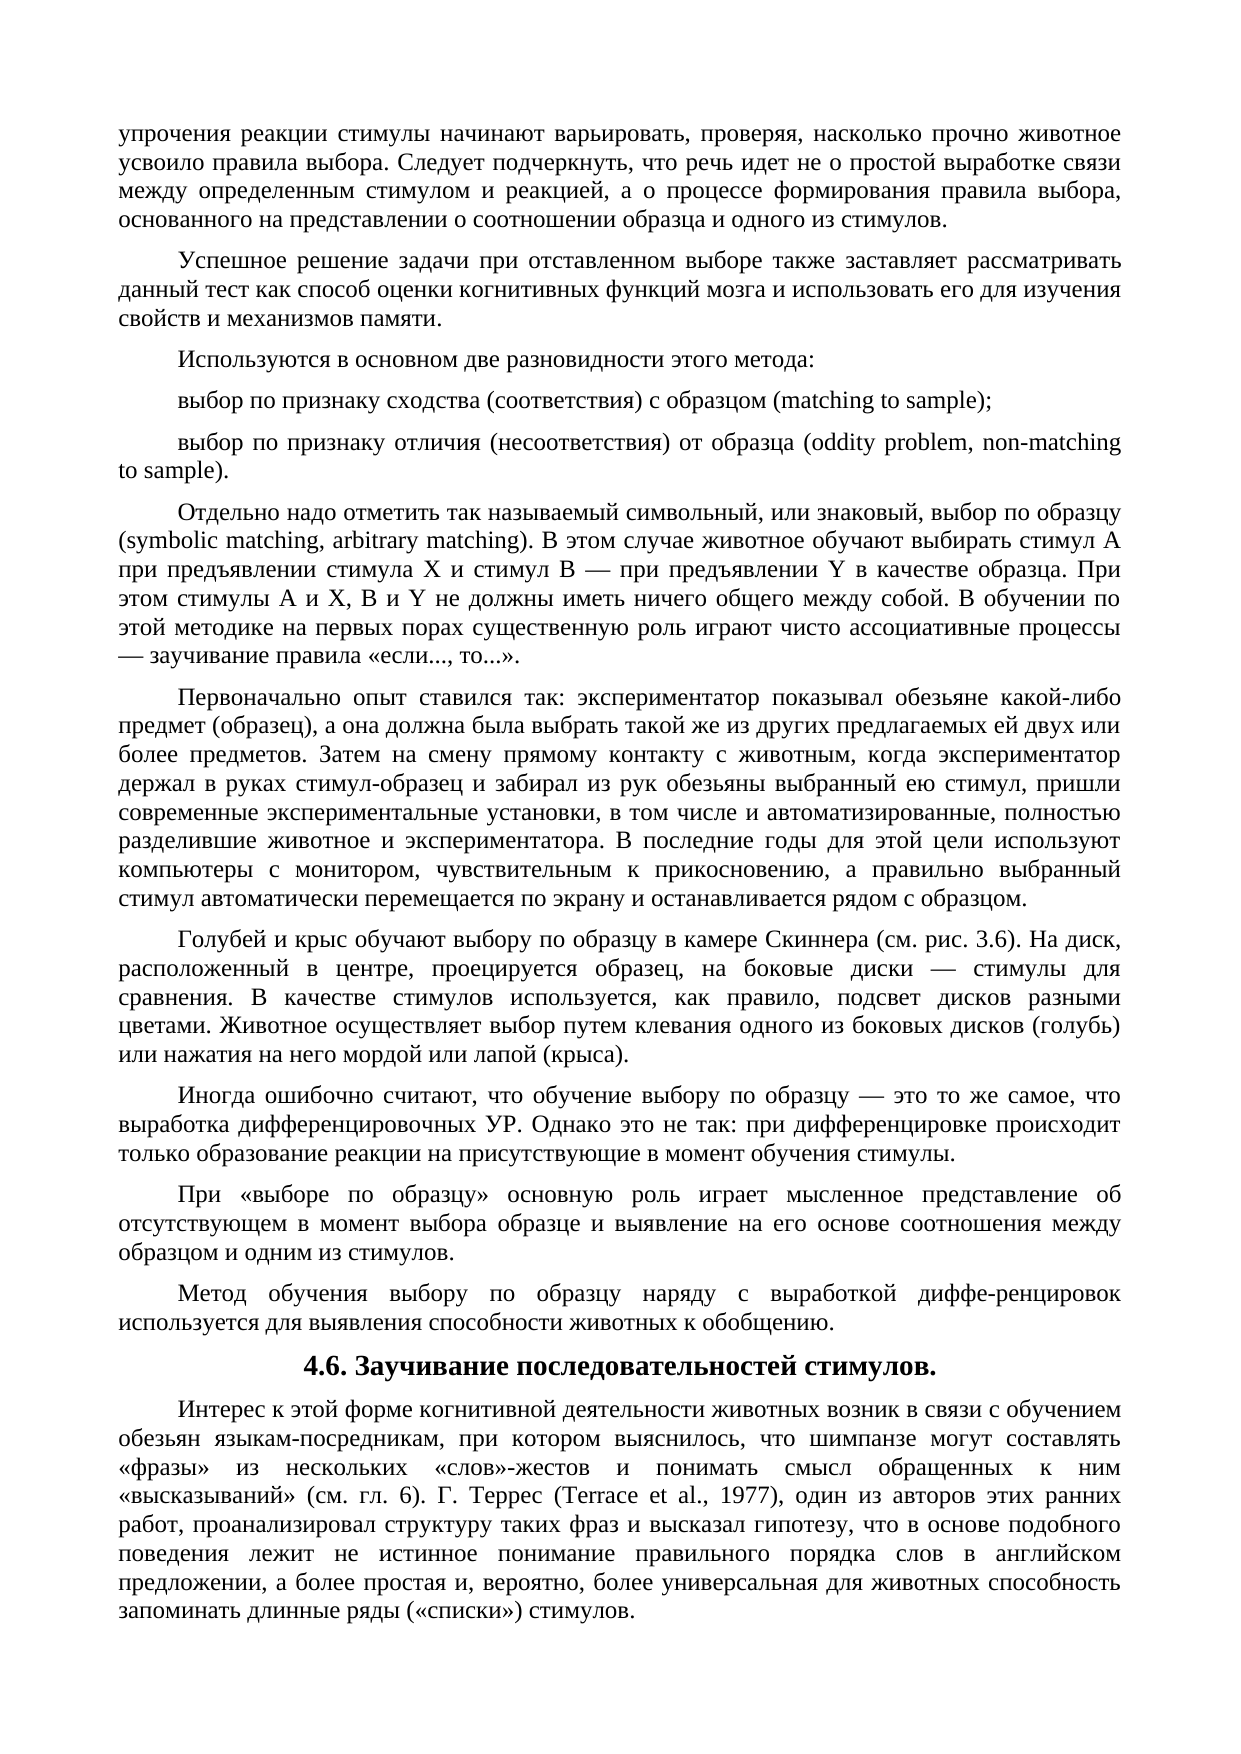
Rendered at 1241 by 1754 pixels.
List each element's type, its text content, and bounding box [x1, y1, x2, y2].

text Интерес к этой форме когнитивной деятельности животных возник в связи с обучением обезьян языкам-посредникам, при котором выяснилось, что шимпанзе могут составлять «фразы» из нескольких «слов»-жестов и понимать смысл обращенных к ним «высказываний» (см. гл. 6). Г. Террес (Terrace et al., 1977), один из авторов этих ранних работ, проанализировал структуру таких фраз и высказал гипотезу, что в основе подобного поведения лежит не истинное понимание правильного порядка слов в английском предложении, а более простая и, вероятно, более универсальная для животных способность запоминать длинные ряды («списки») стимулов. [118, 1394, 1122, 1624]
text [118, 118, 1122, 233]
text Отдельно надо отметить так называемый символьный, или знаковый, выбор по образцу (symbolic matching, arbitrary matching). В этом случае животное обучают выбирать стимул А при предъявлении стимула X и стимул В — при предъявлении Y в качестве образца. При этом стимулы А и X, В и Y не должны иметь ничего общего между собой. В обучении по этой методике на первых порах существенную роль играют чисто ассоциативные процессы — заучивание правила «если..., то...». [118, 497, 1122, 669]
text 4.6. Заучивание последовательностей стимулов. [118, 1348, 1122, 1382]
text При «выборе по образцу» основную роль играет мысленное представление об отсутствующем в момент выбора образце и выявление на его основе соотношения между образцом и одним из стимулов. [118, 1179, 1122, 1266]
text Голубей и крыс обучают выбору по образцу в камере Скиннера (см. рис. 3.6). На диск, расположенный в центре, проецируется образец, на боковые диски — стимулы для сравнения. В качестве стимулов используется, как правило, подсвет дисков разными цветами. Животное осуществляет выбор путем клевания одного из боковых дисков (голубь) или нажатия на него мордой или лапой (крыса). [118, 924, 1122, 1068]
text Успешное решение задачи при отставленном выборе также заставляет рассматривать данный тест как способ оценки когнитивных функций мозга и использовать его для изучения свойств и механизмов памяти. [118, 246, 1122, 332]
text Используются в основном две разновидности этого метода: [118, 344, 1122, 373]
text Первоначально опыт ставился так: экспериментатор показывал обезьяне какой-либо предмет (образец), а она должна была выбрать такой же из других предлагаемых ей двух или более предметов. Затем на смену прямому контакту с животным, когда экспериментатор держал в руках стимул-образец и забирал из рук обезьяны выбранный ею стимул, пришли современные экспериментальные установки, в том числе и автоматизированные, полностью разделившие животное и экспериментатора. В последние годы для этой цели используют компьютеры с монитором, чувствительным к прикосновению, а правильно выбранный стимул автоматически перемещается по экрану и останавливается рядом с образцом. [118, 682, 1122, 912]
text Метод обучения выбору по образцу наряду с выработкой диффе-ренцировок используется для выявления способности животных к обобщению. [118, 1278, 1122, 1336]
text Иногда ошибочно считают, что обучение выбору по образцу — это то же самое, что выработка дифференцировочных УР. Однако это не так: при дифференцировке происходит только образование реакции на присутствующие в момент обучения стимулы. [118, 1081, 1122, 1167]
text выбор по признаку отличия (несоответствия) от образца (oddity problem, non-matching to sample). [118, 427, 1122, 484]
text выбор по признаку сходства (соответствия) с образцом (matching to sample); [118, 386, 1122, 414]
